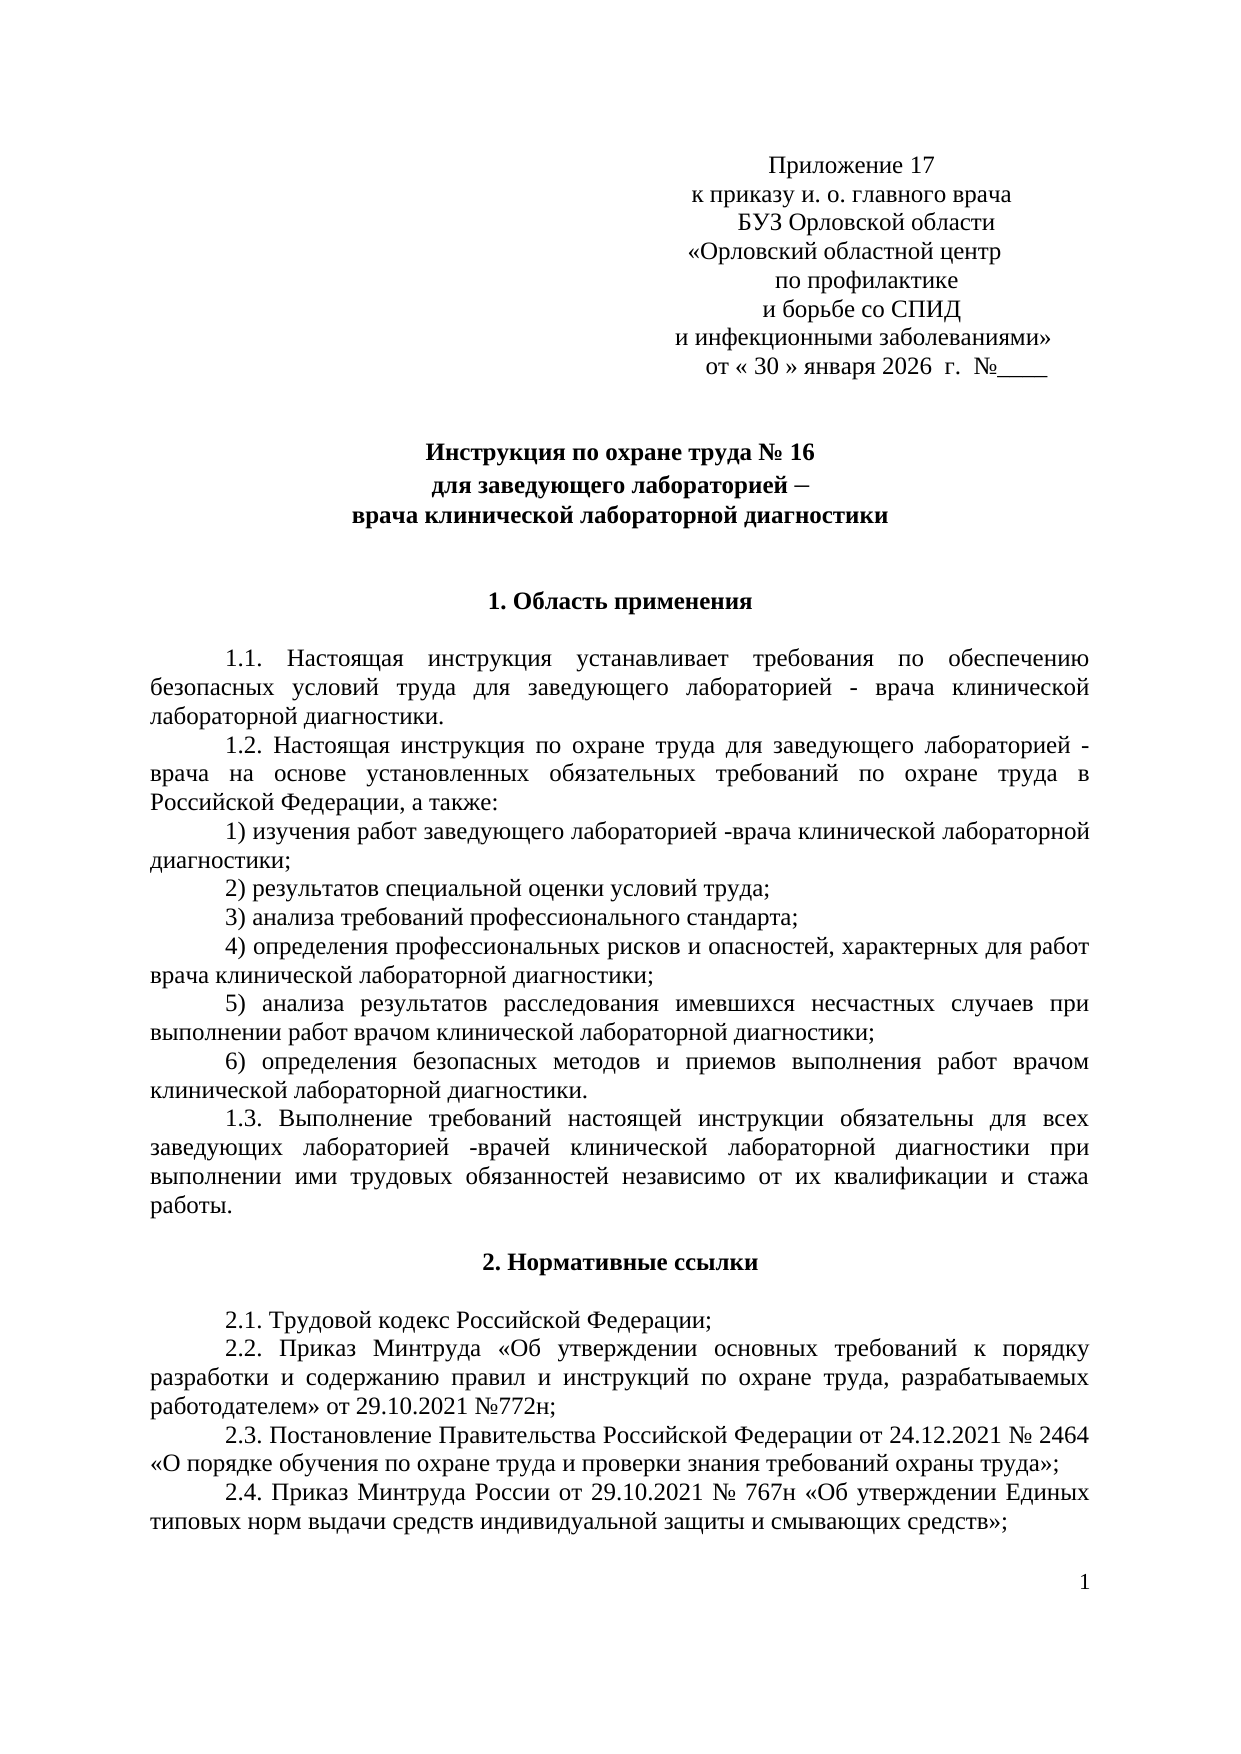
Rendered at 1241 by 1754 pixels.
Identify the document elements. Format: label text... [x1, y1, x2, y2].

text Приложение 17 [150, 150, 1090, 179]
text 1.2. Настоящая инструкция по охране труда для заведующего лабораторией -врача на основе установленных обязательных требований по охране труда в Российской Федерации, а также: [150, 730, 1090, 816]
text 1) изучения работ заведующего лабораторией -врача клинической лабораторной диагностики; [150, 816, 1090, 873]
text 2) результатов специальной оценки условий труда; [150, 873, 1090, 902]
text «Орловский областной центр [150, 236, 1090, 265]
text 5) анализа результатов расследования имевшихся несчастных случаев при выполнении работ врачом клинической лабораторной диагностики; [150, 988, 1090, 1046]
text 2.4. Приказ Минтруда России от 29.10.2021 № 767н «Об утверждении Единых типовых норм выдачи средств индивидуальной защиты и смывающих средств»; [150, 1477, 1090, 1535]
text 4) определения профессиональных рисков и опасностей, характерных для работ врача клинической лабораторной диагностики; [150, 931, 1090, 988]
text 2.1. Трудовой кодекс Российской Федерации; [150, 1305, 1090, 1333]
text от « 30 » января 2026 г. №____ [150, 351, 1090, 380]
text 1.1. Настоящая инструкция устанавливает требования по обеспечению безопасных условий труда для заведующего лабораторией - врача клинической лабораторной диагностики. [150, 643, 1090, 730]
text 3) анализа требований профессионального стандарта; [150, 902, 1090, 931]
text БУЗ Орловской области [150, 207, 1090, 236]
text 2.3. Постановление Правительства Российской Федерации от 24.12.2021 № 2464 «О порядке обучения по охране труда и проверки знания требований охраны труда»; [150, 1420, 1090, 1477]
text врача клинической лабораторной диагностики [150, 500, 1090, 528]
text и борьбе со СПИД [150, 294, 1090, 322]
text 2.2. Приказ Минтруда «Об утверждении основных требований к порядку разработки и содержанию правил и инструкций по охране труда, разрабатываемых работодателем» от 29.10.2021 №772н; [150, 1333, 1090, 1420]
text и инфекционными заболеваниями» [150, 322, 1090, 351]
text Инструкция по охране труда № 16 [150, 437, 1090, 466]
text 1.3. Выполнение требований настоящей инструкции обязательны для всех заведующих лабораторией -врачей клинической лабораторной диагностики при выполнении ими трудовых обязанностей независимо от их квалификации и стажа работы. [150, 1103, 1090, 1218]
text по профилактике [150, 265, 1090, 294]
text 2. Нормативные ссылки [150, 1247, 1090, 1276]
text для заведующего лабораторией – [150, 466, 1090, 500]
text к приказу и. о. главного врача [150, 179, 1090, 207]
text 6) определения безопасных методов и приемов выполнения работ врачом клинической лабораторной диагностики. [150, 1046, 1090, 1103]
text 1. Область применения [150, 586, 1090, 615]
